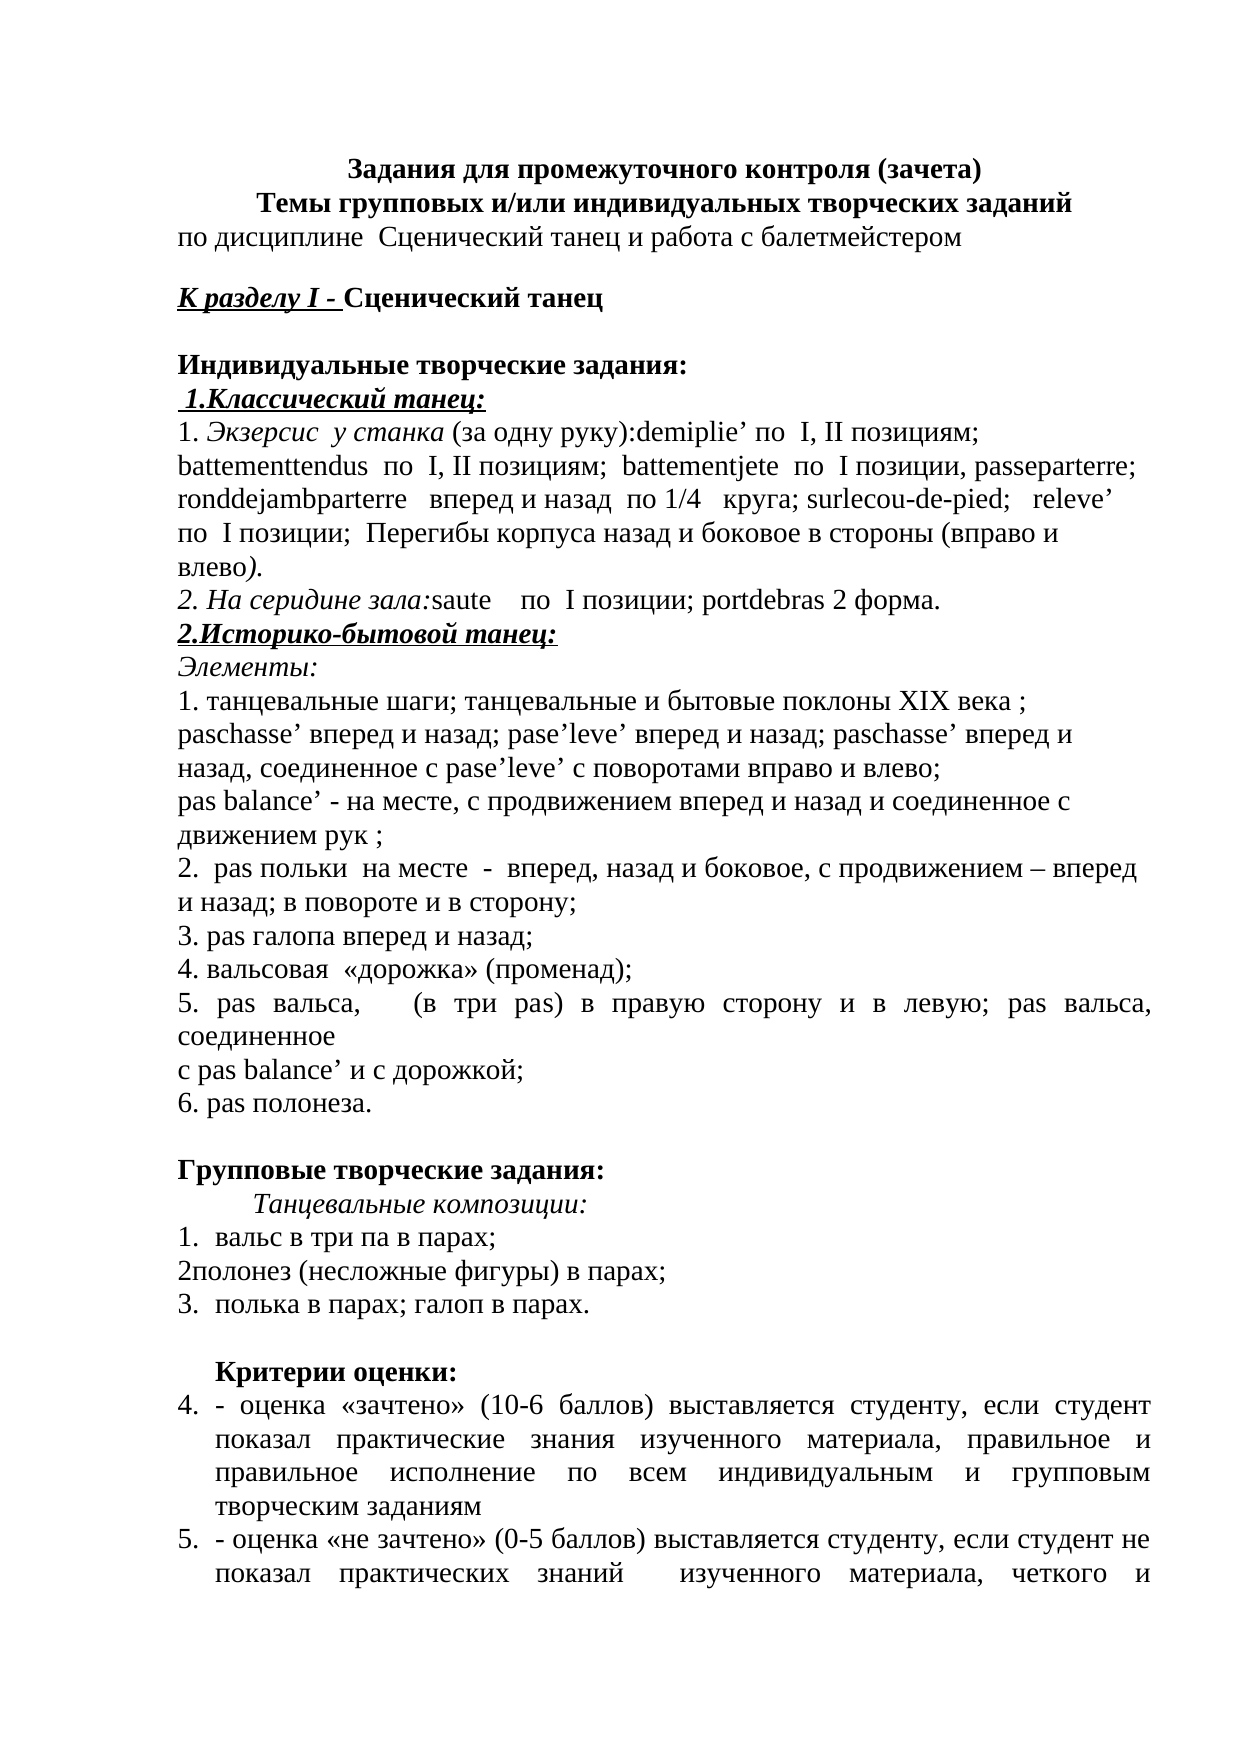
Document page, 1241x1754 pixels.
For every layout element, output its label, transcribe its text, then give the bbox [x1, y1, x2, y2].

text с рas balance’ и с дорожкой; [177, 1052, 1152, 1085]
text и назад; в повороте и в сторону; [177, 884, 1152, 918]
text 2. pаs польки на месте - вперед, назад и боковое, с продвижением – вперед [177, 851, 1152, 884]
text 1. Экзерсис у станка (за одну руку):demiplie’ по I, II позициям; battementtendus по I, II позициям; battementjete по I позиции, passeparterre; ronddejambparterre вперед и назад по 1/4 круга; surlecou-de-pied; releve’ по I позиции; Перегибы корпуса назад и боковое в стороны (вправо и влево). [177, 414, 1152, 582]
text 4. вальсовая «дорожка» (променад); [177, 951, 1152, 985]
text Критерии оценки: [215, 1354, 1152, 1387]
text Элементы: [177, 649, 1152, 683]
text Задания для промежуточного контроля (зачета) [177, 152, 1152, 185]
text движением рук ; [177, 817, 1152, 851]
list полька в парах; галоп в парах. [177, 1287, 1152, 1320]
text Индивидуальные творческие задания: [177, 347, 1152, 381]
text К разделу I - Сценический танец [177, 280, 1152, 314]
text 6. pаs полонеза. [177, 1085, 1152, 1119]
text 2. На серидине зала:sautе по I позиции; portdebras 2 форма. [177, 582, 1152, 616]
text назад, соединенное с рase’leve’ с поворотами вправо и влево; [177, 750, 1152, 783]
text pas balance’ - на месте, с продвижением вперед и назад и соединенное с [177, 783, 1152, 817]
list - оценка «зачтено» (10-6 баллов) выставляется студенту, если студент показал практические знания изученного материала, правильное и правильное исполнение по всем индивидуальным и групповым творческим заданиям [177, 1387, 1152, 1521]
text paschasse’ вперед и назад; pase’leve’ вперед и назад; paschasse’ вперед и [177, 716, 1152, 750]
text 5. pаs вальса, (в три раs) в правую сторону и в левую; pаs вальса, соединенное [177, 985, 1152, 1052]
text Танцевальные композиции: [252, 1186, 1152, 1219]
text 3. pаs галопа вперед и назад; [177, 918, 1152, 951]
text 1. танцевальные шаги; танцевальные и бытовые поклоны XIX века ; [177, 683, 1152, 716]
text Темы групповых и/или индивидуальных творческих заданий [177, 185, 1152, 219]
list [177, 1521, 1152, 1588]
list вальс в три па в парах; [177, 1219, 1152, 1253]
text 2.Историко-бытовой танец: [177, 616, 1152, 649]
text по дисциплине Сценический танец и работа с балетмейстером [177, 219, 1152, 252]
text 1.Классический танец: [177, 381, 1152, 414]
text Групповые творческие задания: [177, 1152, 1152, 1186]
text 2полонез (несложные фигуры) в парах; [177, 1253, 1152, 1287]
